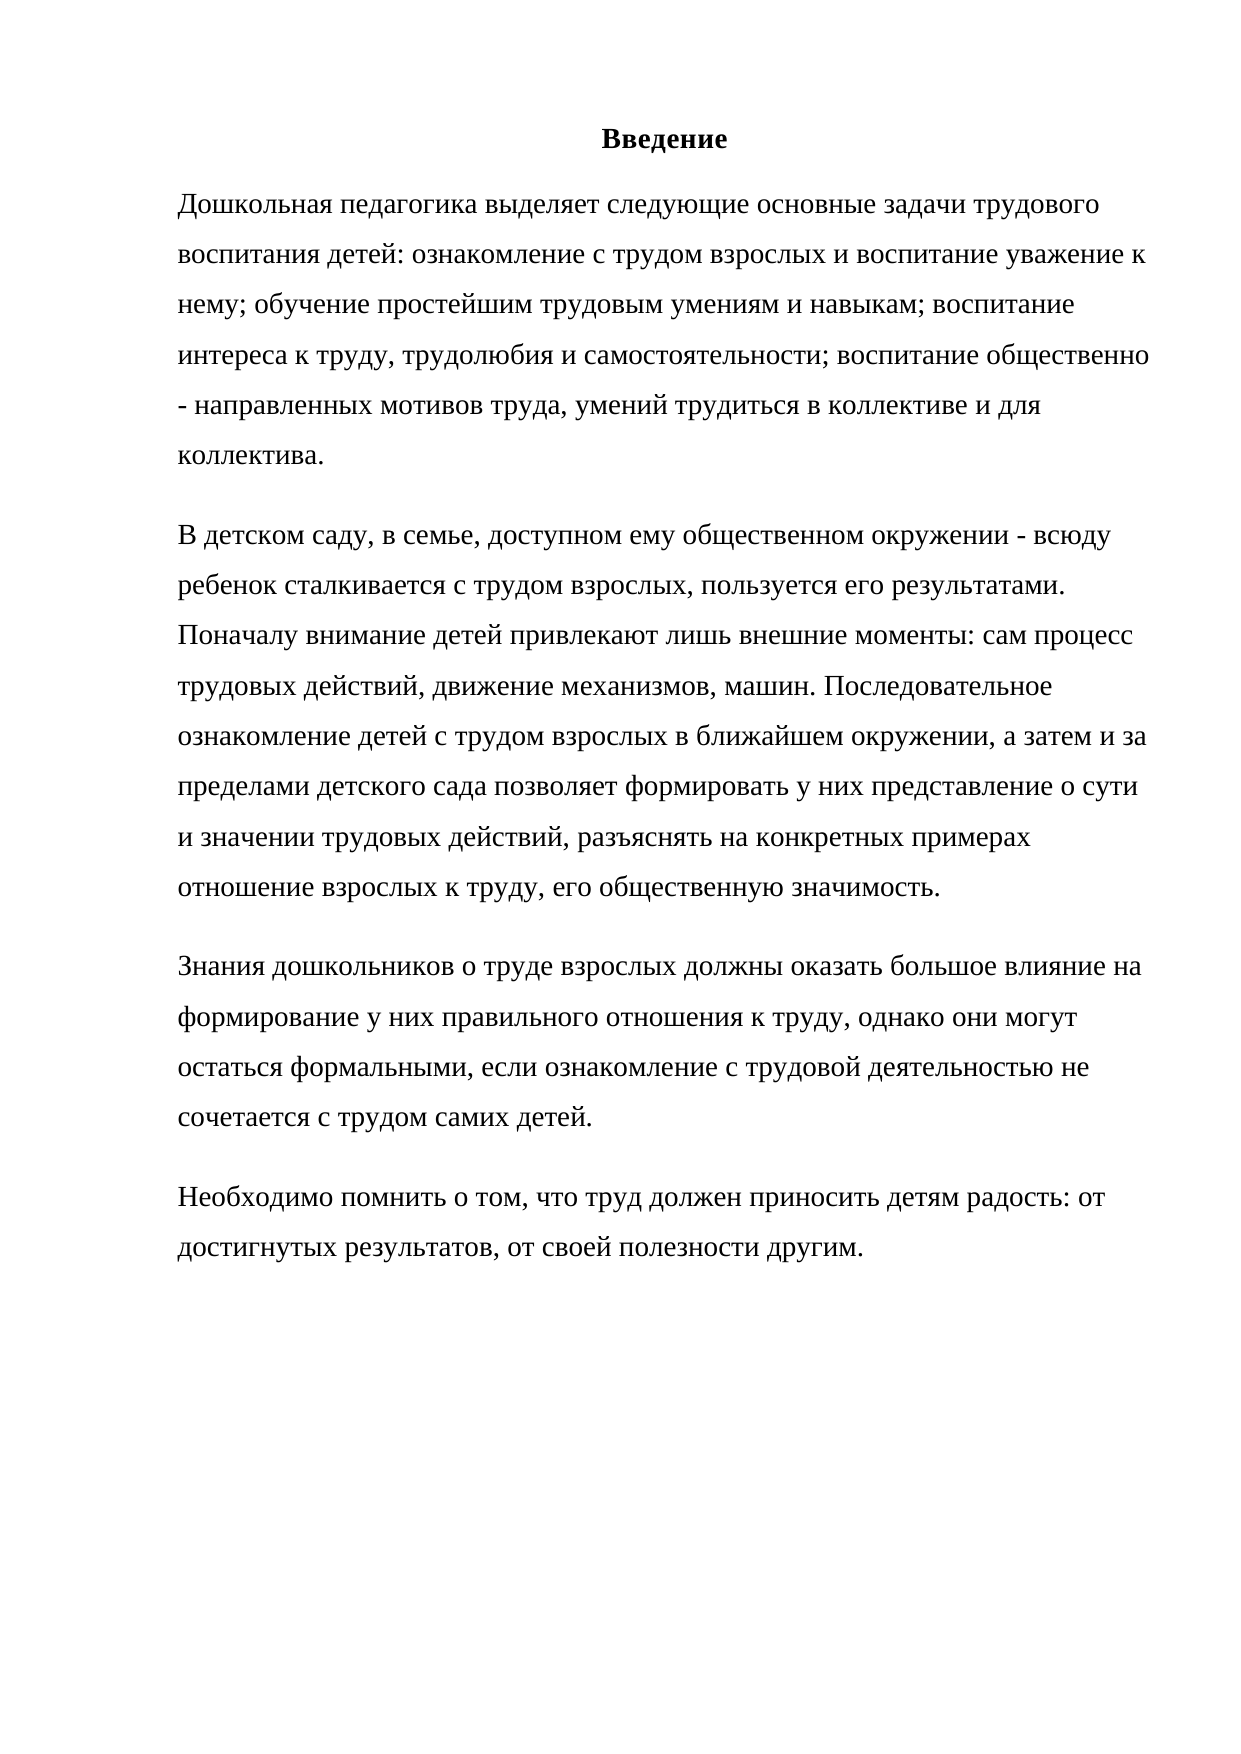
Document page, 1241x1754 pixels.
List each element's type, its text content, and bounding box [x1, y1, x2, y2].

text Введение [177, 118, 1152, 157]
text Дошкольная педагогика выделяет следующие основные задачи трудового воспитания детей: ознакомление с трудом взрослых и воспитание уважение к нему; обучение простейшим трудовым умениям и навыкам; воспитание интереса к труду, трудолюбия и самостоятельности; воспитание общественно - направленных мотивов труда, умений трудиться в коллективе и для коллектива. [177, 186, 1152, 471]
text Знания дошкольников о труде взрослых должны оказать большое влияние на формирование у них правильного отношения к труду, однако они могут остаться формальными, если ознакомление с трудовой деятельностью не сочетается с трудом самих детей. [177, 948, 1152, 1133]
text В детском саду, в семье, доступном ему общественном окружении - всюду ребенок сталкивается с трудом взрослых, пользуется его результатами. Поначалу внимание детей привлекают лишь внешние моменты: сам процесс трудовых действий, движение механизмов, машин. Последовательное ознакомление детей с трудом взрослых в ближайшем окружении, а затем и за пределами детского сада позволяет формировать у них представление о сути и значении трудовых действий, разъяснять на конкретных примерах отношение взрослых к труду, его общественную значимость. [177, 517, 1152, 903]
text Необходимо помнить о том, что труд должен приносить детям радость: от достигнутых результатов, от своей полезности другим. [177, 1179, 1152, 1263]
